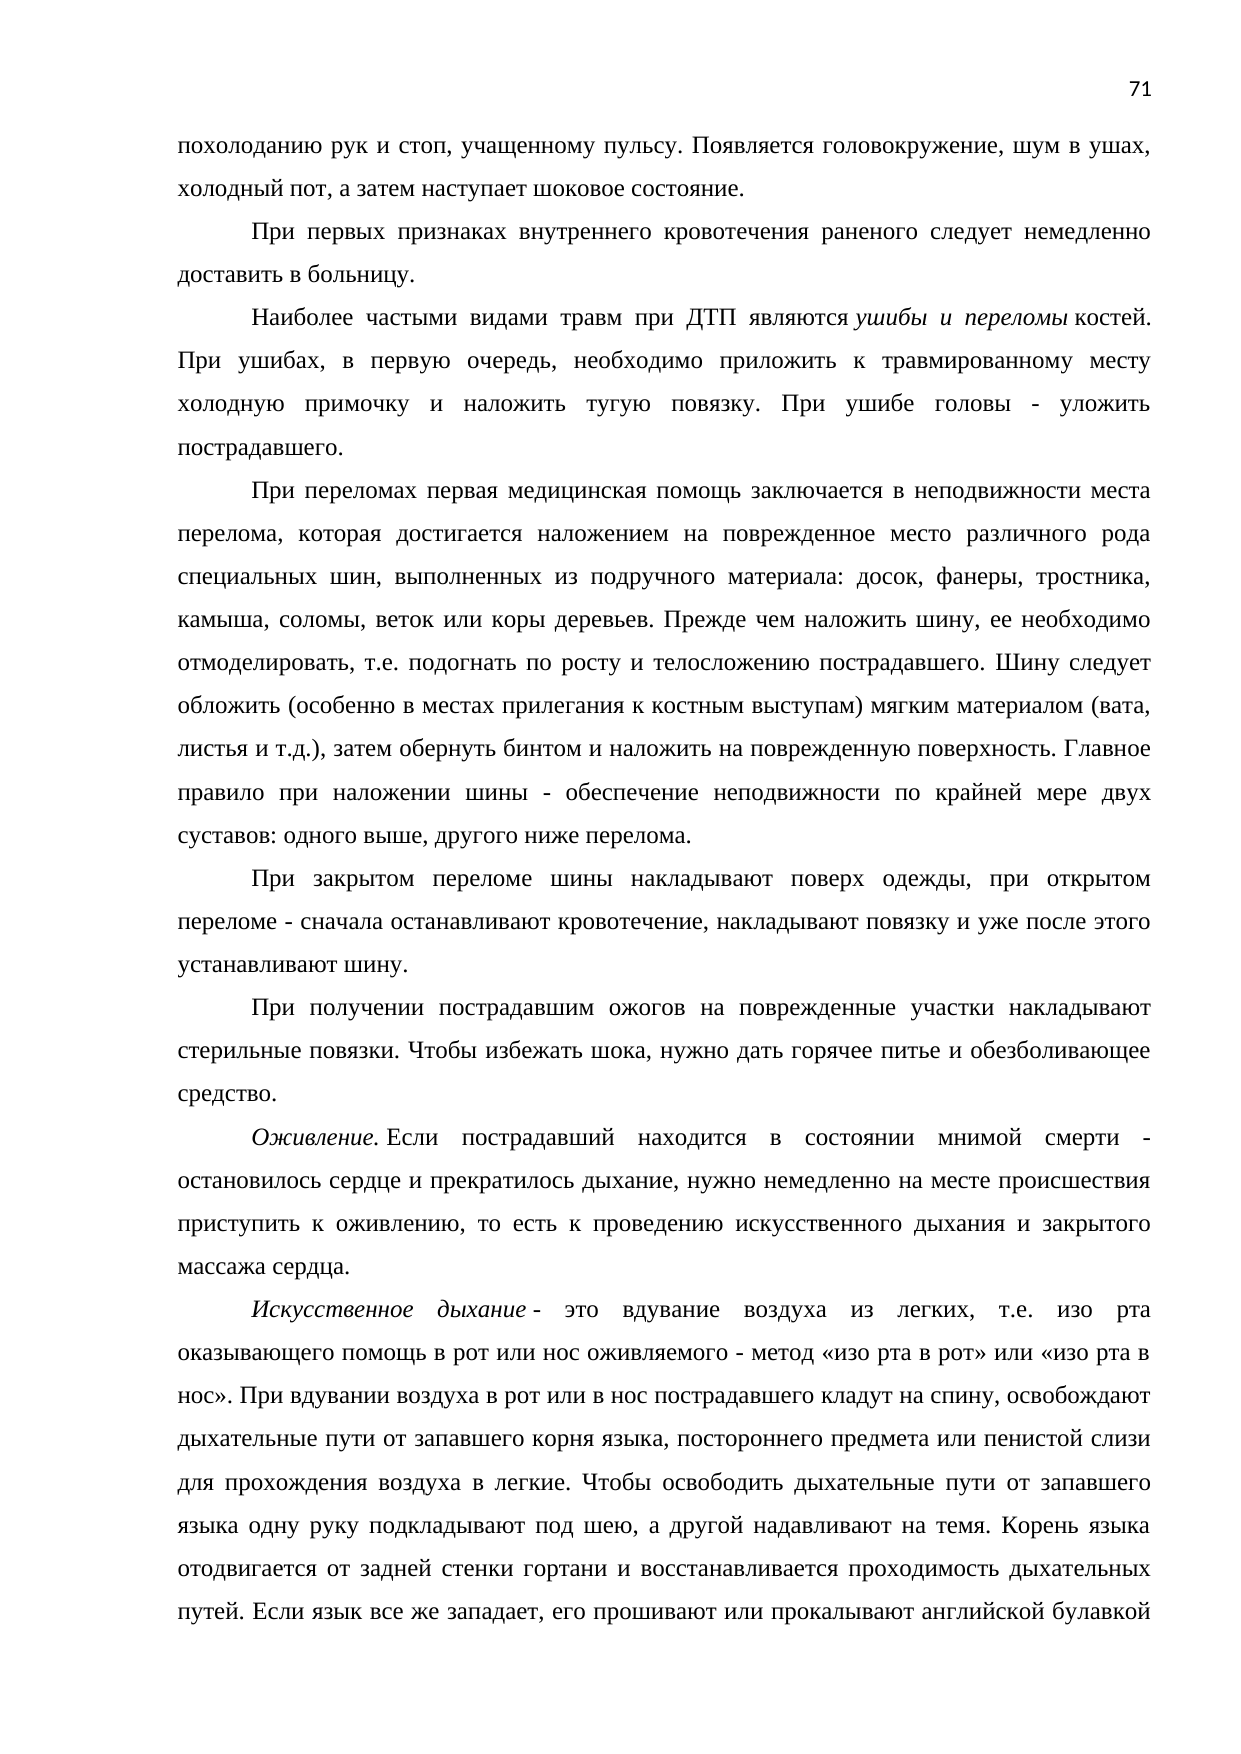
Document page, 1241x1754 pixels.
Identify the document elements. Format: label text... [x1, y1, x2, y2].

text При закрытом переломе шины накладывают поверх одежды, при открытом переломе - сначала останавливают кровотечение, накладывают повязку и уже после этого устанавливают шину. [177, 863, 1152, 978]
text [177, 130, 1152, 202]
text При первых признаках внутреннего кровотечения раненого следует немедленно доставить в больницу. [177, 216, 1152, 288]
text Наиболее частыми видами травм при ДТП являются ушибы и переломы костей. При ушибах, в первую очередь, необходимо приложить к травмированному месту холодную примочку и наложить тугую повязку. При ушибе головы - уложить пострадавшего. [177, 302, 1152, 460]
text При переломах первая медицинская помощь заключается в неподвижности места перелома, которая достигается наложением на поврежденное место различного рода специальных шин, выполненных из подручного материала: досок, фанеры, тростника, камыша, соломы, веток или коры деревьев. Прежде чем наложить шину, ее необходимо отмоделировать, т.е. подогнать по росту и телосложению пострадавшего. Шину следует обложить (особенно в местах прилегания к костным выступам) мягким материалом (вата, листья и т.д.), затем обернуть бинтом и наложить на поврежденную поверхность. Главное правило при наложении шины - обеспечение неподвижности по крайней мере двух суставов: одного выше, другого ниже перелома. [177, 475, 1152, 848]
text Оживление. Если пострадавший находится в состоянии мнимой смерти - остановилось сердце и прекратилось дыхание, нужно немедленно на месте происшествия приступить к оживлению, то есть к проведению искусственного дыхания и закрытого массажа сердца. [177, 1122, 1152, 1280]
text При получении пострадавшим ожогов на поврежденные участки накладывают стерильные повязки. Чтобы избежать шока, нужно дать горячее питье и обезболивающее средство. [177, 992, 1152, 1107]
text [177, 1294, 1152, 1625]
